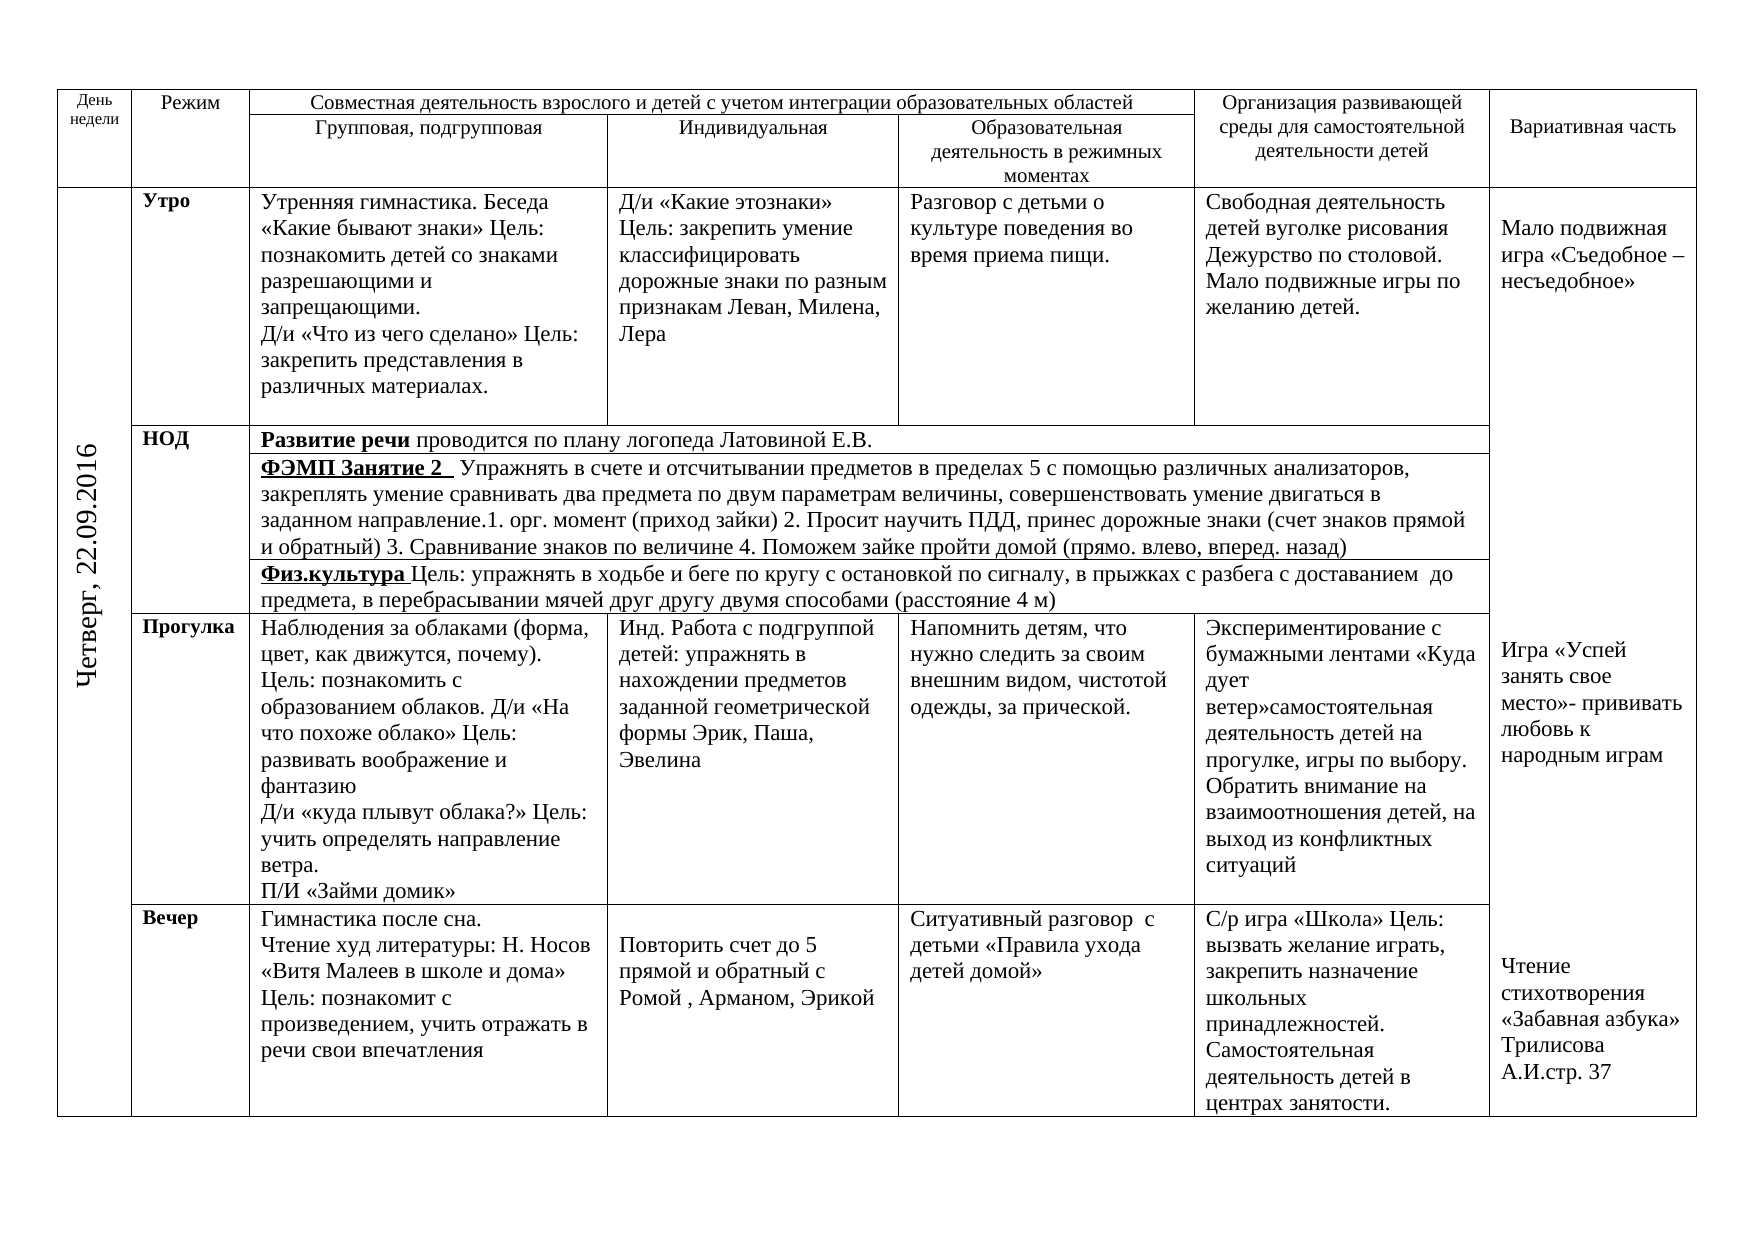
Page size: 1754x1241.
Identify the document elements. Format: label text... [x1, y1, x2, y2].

table_cell Образовательная деятельность в режимных моментах [899, 115, 1194, 187]
table_cell Ситуативный разговор с детьми «Правила ухода детей домой» [899, 905, 1194, 1116]
table_cell Групповая, подгрупповая [250, 115, 607, 187]
table_header Организация развивающей среды для самостоятельной деятельности детей [1195, 90, 1489, 187]
table_cell Экспериментирование с бумажными лентами «Куда дует ветер»самостоятельная деятельность детей на прогулке, игры по выбору. Обратить внимание на взаимоотношения детей, на выход из конфликтных ситуаций [1195, 614, 1489, 904]
table_cell Утренняя гимнастика. Беседа «Какие бывают знаки» Цель: познакомить детей со знаками разрешающими и запрещающими. Д/и «Что из чего сделано» Цель: закрепить представления в различных материалах. [250, 188, 607, 425]
table_cell Разговор с детьми о культуре поведения во время приема пищи. [899, 188, 1194, 425]
table_cell Индивидуальная [608, 115, 898, 187]
table_header Совместная деятельность взрослого и детей с учетом интеграции образовательных областей [250, 90, 1194, 114]
table_cell ФЭМП Занятие 2 Упражнять в счете и отсчитывании предметов в пределах 5 с помощью различных анализаторов, закреплять умение сравнивать два предмета по двум параметрам величины, совершенствовать умение двигаться в заданном направление.1. орг. момент (приход зайки) 2. Просит научить ПДД, принес дорожные знаки (счет знаков прямой и обратный) 3. Сравнивание знаков по величине 4. Поможем зайке пройти домой (прямо. влево, вперед. назад) [250, 454, 1489, 559]
table_cell Развитие речи проводится по плану логопеда Латовиной Е.В. [250, 426, 1489, 453]
table_cell Д/и «Какие этознаки» Цель: закрепить умение классифицировать дорожные знаки по разным признакам Леван, Милена, Лера [608, 188, 898, 425]
table_cell Вечер [132, 905, 249, 1116]
table_cell Физ.культура Цель: упражнять в ходьбе и беге по кругу с остановкой по сигналу, в прыжках с разбега с доставанием до предмета, в перебрасывании мячей друг другу двумя способами (расстояние 4 м) [250, 560, 1489, 613]
table_cell Наблюдения за облаками (форма, цвет, как движутся, почему). Цель: познакомить с образованием облаков. Д/и «На что похоже облако» Цель: развивать воображение и фантазию Д/и «куда плывут облака?» Цель: учить определять направление ветра. П/И «Займи домик» [250, 614, 607, 904]
table_cell Инд. Работа с подгруппой детей: упражнять в нахождении предметов заданной геометрической формы Эрик, Паша, Эвелина [608, 614, 898, 904]
table_cell Свободная деятельность детей вуголке рисования Дежурство по столовой. Мало подвижные игры по желанию детей. [1195, 188, 1489, 425]
table_cell Мало подвижная игра «Съедобное – несъедобное» Игра «Успей занять свое место»- прививать любовь к народным играм Чтение стихотворения «Забавная азбука» Трилисова А.И.стр. 37 [1490, 188, 1696, 1116]
table_cell НОД [132, 426, 249, 613]
table_header Вариативная часть [1490, 90, 1696, 187]
table_cell Прогулка [132, 614, 249, 904]
table_cell Гимнастика после сна. Чтение худ литературы: Н. Носов «Витя Малеев в школе и дома» Цель: познакомит с произведением, учить отражать в речи свои впечатления [250, 905, 607, 1116]
table_cell Четверг, 22.09.2016 Четверг, 22.09.2016 [58, 188, 131, 1116]
table_cell Утро [132, 188, 249, 425]
table_header День недели [58, 90, 131, 187]
table_cell С/р игра «Школа» Цель: вызвать желание играть, закрепить назначение школьных принадлежностей. Самостоятельная деятельность детей в центрах занятости. [1195, 905, 1489, 1116]
table_header Режим [132, 90, 249, 187]
table_cell Повторить счет до 5 прямой и обратный с Ромой , Арманом, Эрикой [608, 905, 898, 1116]
table_cell Напомнить детям, что нужно следить за своим внешним видом, чистотой одежды, за прической. [899, 614, 1194, 904]
